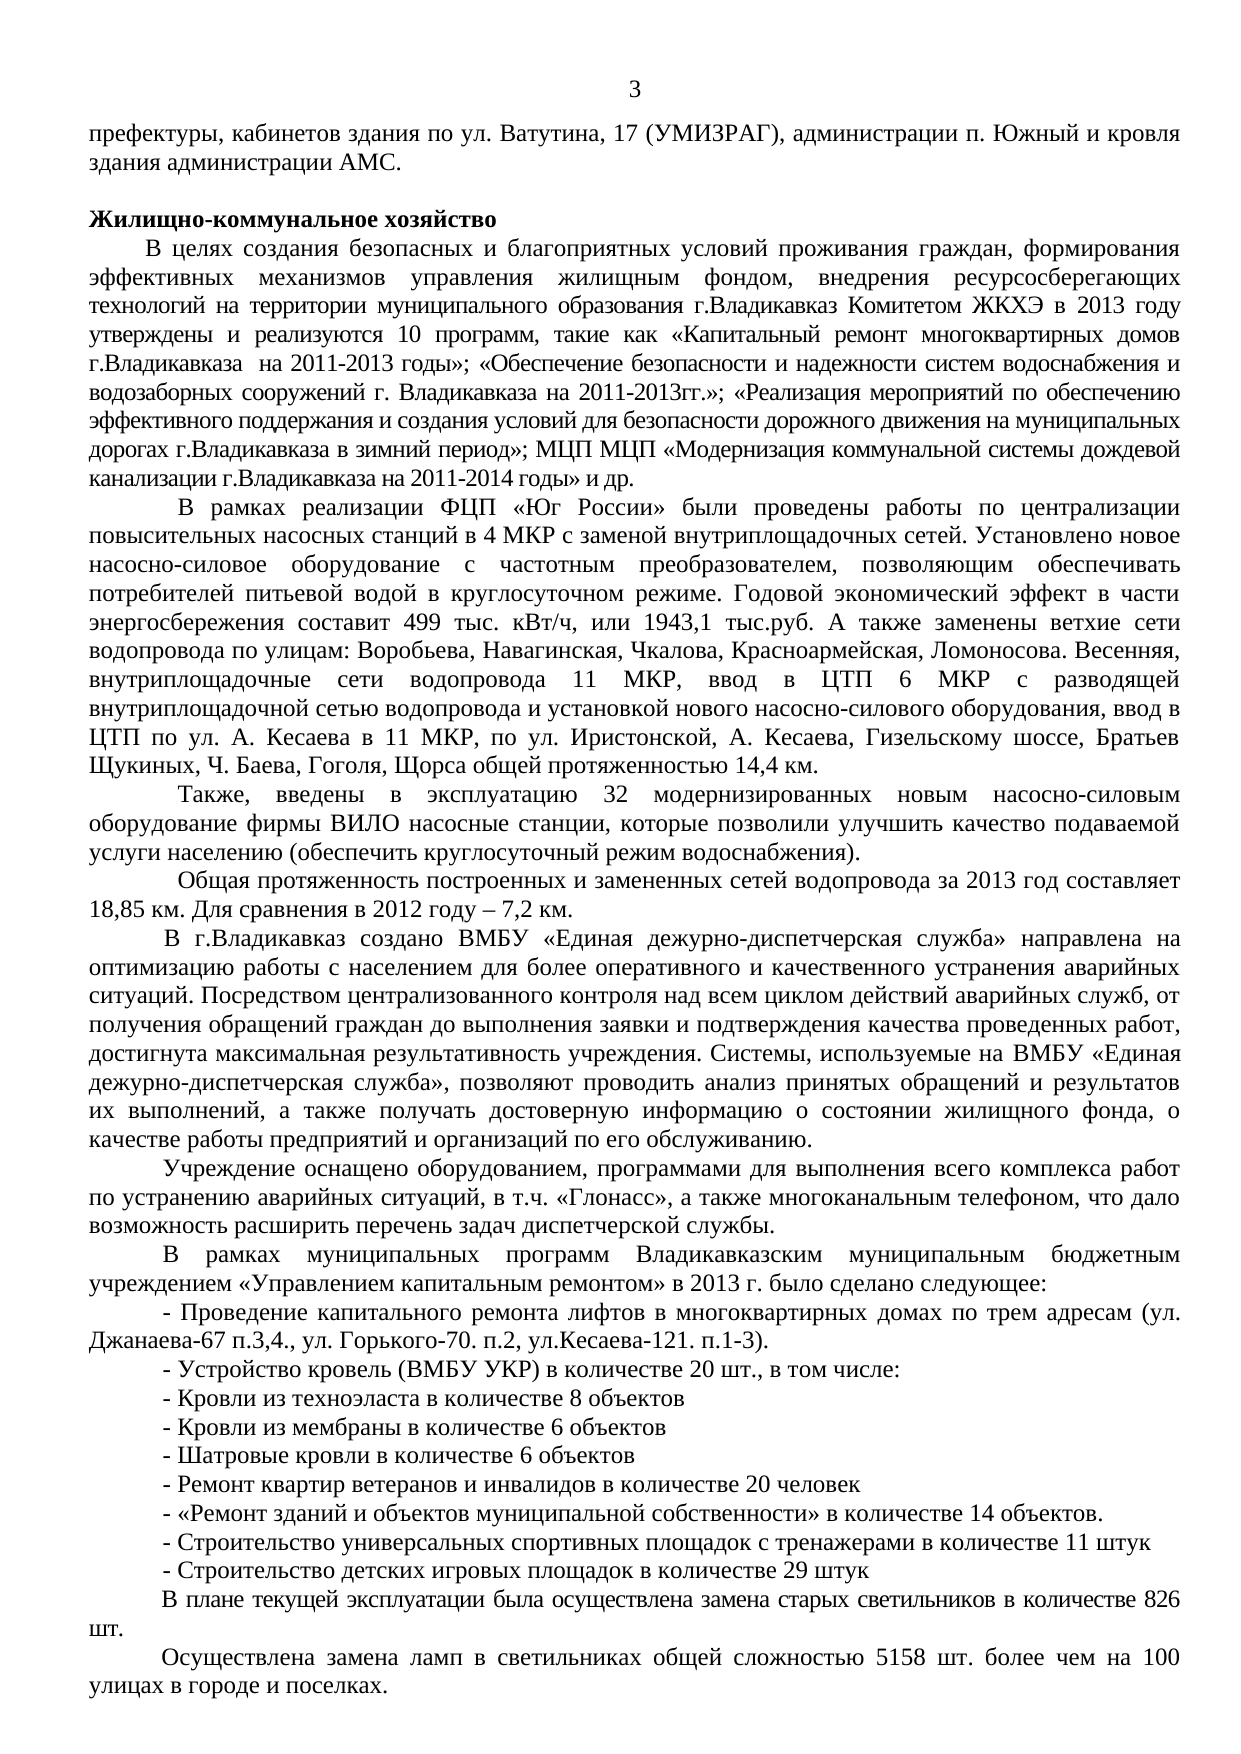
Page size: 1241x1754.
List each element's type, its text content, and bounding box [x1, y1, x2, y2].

text - Устройство кровель (ВМБУ УКР) в количестве 20 шт., в том числе: [89, 1354, 1181, 1383]
text В рамках реализации ФЦП «Юг России» были проведены работы по централизации повысительных насосных станций в 4 МКР с заменой внутриплощадочных сетей. Установлено новое насосно-силовое оборудование с частотным преобразователем, позволяющим обеспечивать потребителей питьевой водой в круглосуточном режиме. Годовой экономический эффект в части энергосбережения составит 499 тыс. кВт/ч, или 1943,1 тыс.руб. А также заменены ветхие сети водопровода по улицам: Воробьева, Навагинская, Чкалова, Красноармейская, Ломоносова. Весенняя, внутриплощадочные сети водопровода 11 МКР, ввод в ЦТП 6 МКР с разводящей внутриплощадочной сетью водопровода и установкой нового насосно-силового оборудования, ввод в ЦТП по ул. А. Кесаева в 11 МКР, по ул. Иристонской, А. Кесаева, Гизельскому шоссе, Братьев Щукиных, Ч. Баева, Гоголя, Щорса общей протяженностью 14,4 км. [89, 492, 1181, 779]
text - Ремонт квартир ветеранов и инвалидов в количестве 20 человек [89, 1469, 1181, 1498]
text В г.Владикавказ создано ВМБУ «Единая дежурно-диспетчерская служба» направлена на оптимизацию работы с населением для более оперативного и качественного устранения аварийных ситуаций. Посредством централизованного контроля над всем циклом действий аварийных служб, от получения обращений граждан до выполнения заявки и подтверждения качества проведенных работ, достигнута максимальная результативность учреждения. Системы, используемые на ВМБУ «Единая дежурно-диспетчерская служба», позволяют проводить анализ принятых обращений и результатов их выполнений, а также получать достоверную информацию о состоянии жилищного фонда, о качестве работы предприятий и организаций по его обслуживанию. [89, 923, 1181, 1153]
text - Шатровые кровли в количестве 6 объектов [89, 1441, 1181, 1469]
text Жилищно-коммунальное хозяйство [89, 204, 1181, 233]
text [89, 118, 1181, 176]
text Учреждение оснащено оборудованием, программами для выполнения всего комплекса работ по устранению аварийных ситуаций, в т.ч. «Глонасс», а также многоканальным телефоном, что дало возможность расширить перечень задач диспетчерской службы. [89, 1153, 1181, 1239]
text - Проведение капитального ремонта лифтов в многоквартирных домах по трем адресам (ул. Джанаева-67 п.3,4., ул. Горького-70. п.2, ул.Кесаева-121. п.1-3). [89, 1297, 1181, 1354]
text Общая протяженность построенных и замененных сетей водопровода за 2013 год составляет 18,85 км. Для сравнения в 2012 году – 7,2 км. [89, 866, 1181, 923]
text - «Ремонт зданий и объектов муниципальной собственности» в количестве 14 объектов. [89, 1498, 1181, 1527]
text В целях создания безопасных и благоприятных условий проживания граждан, формирования эффективных механизмов управления жилищным фондом, внедрения ресурсосберегающих технологий на территории муниципального образования г.Владикавказ Комитетом ЖКХЭ в 2013 году утверждены и реализуются 10 программ, такие как «Капитальный ремонт многоквартирных домов г.Владикавказа на 2011-2013 годы»; «Обеспечение безопасности и надежности систем водоснабжения и водозаборных сооружений г. Владикавказа на 2011-2013гг.»; «Реализация мероприятий по обеспечению эффективного поддержания и создания условий для безопасности дорожного движения на муниципальных дорогах г.Владикавказа в зимний период»; МЦП МЦП «Модернизация коммунальной системы дождевой канализации г.Владикавказа на 2011-2014 годы» и др. [89, 348, 1181, 492]
text Осуществлена замена ламп в светильниках общей сложностью 5158 шт. более чем на 100 улицах в городе и поселках. [89, 1642, 1181, 1699]
text В рамках муниципальных программ Владикавказским муниципальным бюджетным учреждением «Управлением капитальным ремонтом» в 2013 г. было сделано следующее: [89, 1239, 1181, 1297]
text - Строительство детских игровых площадок в количестве 29 штук [89, 1556, 1181, 1584]
text - Строительство универсальных спортивных площадок с тренажерами в количестве 11 штук [89, 1527, 1181, 1556]
text - Кровли из техноэласта в количестве 8 объектов [89, 1383, 1181, 1412]
text - Кровли из мембраны в количестве 6 объектов [89, 1412, 1181, 1441]
text В плане текущей эксплуатации была осуществлена замена старых светильников в количестве 826 шт. [89, 1584, 1181, 1642]
text В целях создания безопасных и благоприятных условий проживания граждан, формирования эффективных механизмов управления жилищным фондом, внедрения ресурсосберегающих технологий на территории муниципального образования г.Владикавказ Комитетом ЖКХЭ в 2013 году утверждены и реализуются 10 программ, такие как «Капитальный ремонт многоквартирных домов г.Владикавказа на 2011-2013 годы»; «Обеспечение безопасности и надежности систем водоснабжения и водозаборных сооружений г. Владикавказа на 2011-2013гг.»; «Реализация мероприятий по обеспечению эффективного поддержания и создания условий для безопасности дорожного движения на муниципальных дорогах г.Владикавказа в зимний период»; МЦП МЦП «Модернизация коммунальной системы дождевой канализации г.Владикавказа на 2011-2014 годы» и др. [89, 233, 1181, 348]
text Также, введены в эксплуатацию 32 модернизированных новым насосно-силовым оборудование фирмы ВИЛО насосные станции, которые позволили улучшить качество подаваемой услуги населению (обеспечить круглосуточный режим водоснабжения). [89, 779, 1181, 866]
